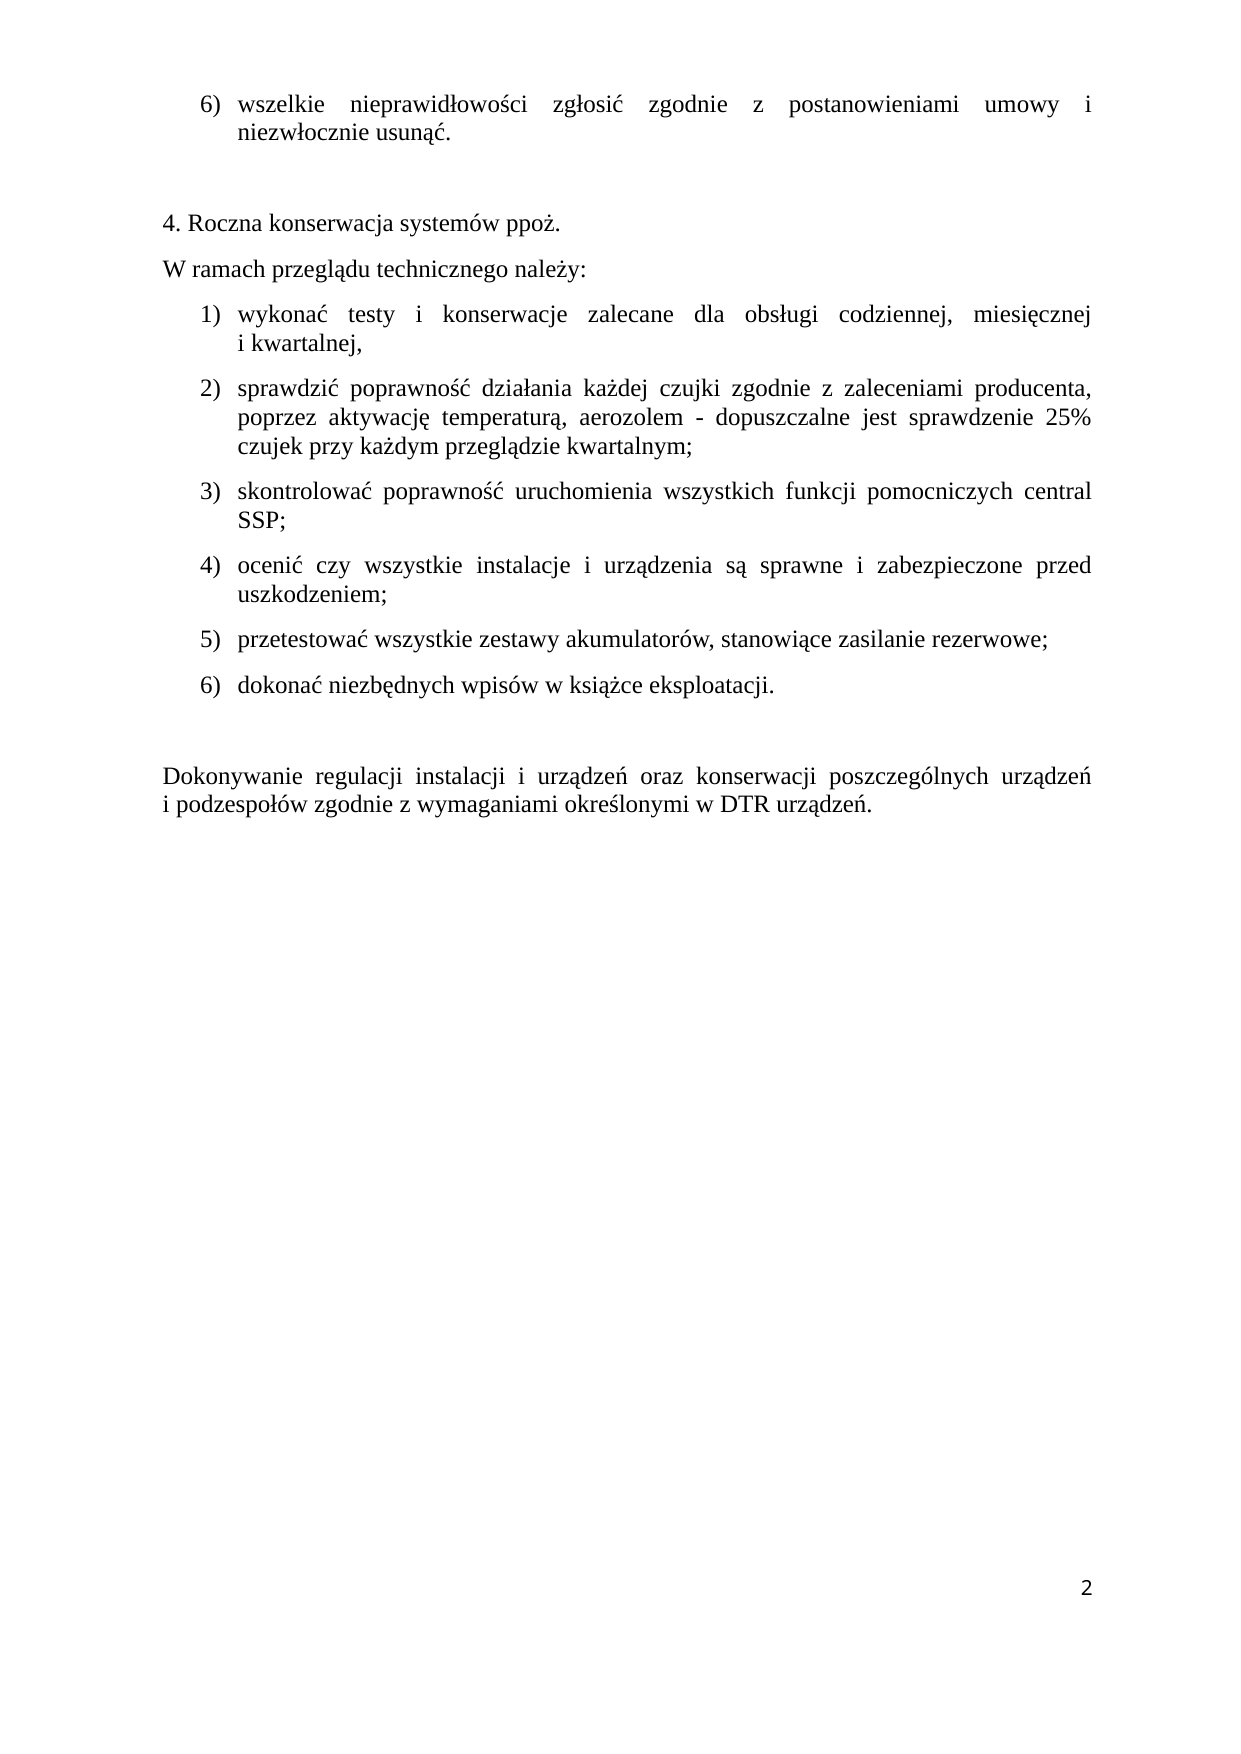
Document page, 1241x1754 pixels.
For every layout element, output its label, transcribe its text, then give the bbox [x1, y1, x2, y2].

list dokonać niezbędnych wpisów w książce eksploatacji. [200, 670, 1093, 699]
list przetestować wszystkie zestawy akumulatorów, stanowiące zasilanie rezerwowe; [200, 624, 1093, 653]
list wykonać testy i konserwacje zalecane dla obsługi codziennej, miesięcznej i kwartalnej, [200, 299, 1093, 357]
text 4. Roczna konserwacja systemów ppoż. [162, 208, 1093, 237]
list ocenić czy wszystkie instalacje i urządzenia są sprawne i zabezpieczone przed uszkodzeniem; [200, 550, 1093, 608]
list skontrolować poprawność uruchomienia wszystkich funkcji pomocniczych central SSP; [200, 476, 1093, 534]
list wszelkie nieprawidłowości zgłosić zgodnie z postanowieniami umowy i niezwłocznie usunąć. [200, 89, 1093, 146]
text W ramach przeglądu technicznego należy: [162, 254, 1093, 282]
list sprawdzić poprawność działania każdej czujki zgodnie z zaleceniami producenta, poprzez aktywację temperaturą, aerozolem - dopuszczalne jest sprawdzenie 25% czujek przy każdym przeglądzie kwartalnym; [200, 373, 1093, 459]
text Dokonywanie regulacji instalacji i urządzeń oraz konserwacji poszczególnych urządzeń i podzespołów zgodnie z wymaganiami określonymi w DTR urządzeń. [162, 761, 1093, 818]
